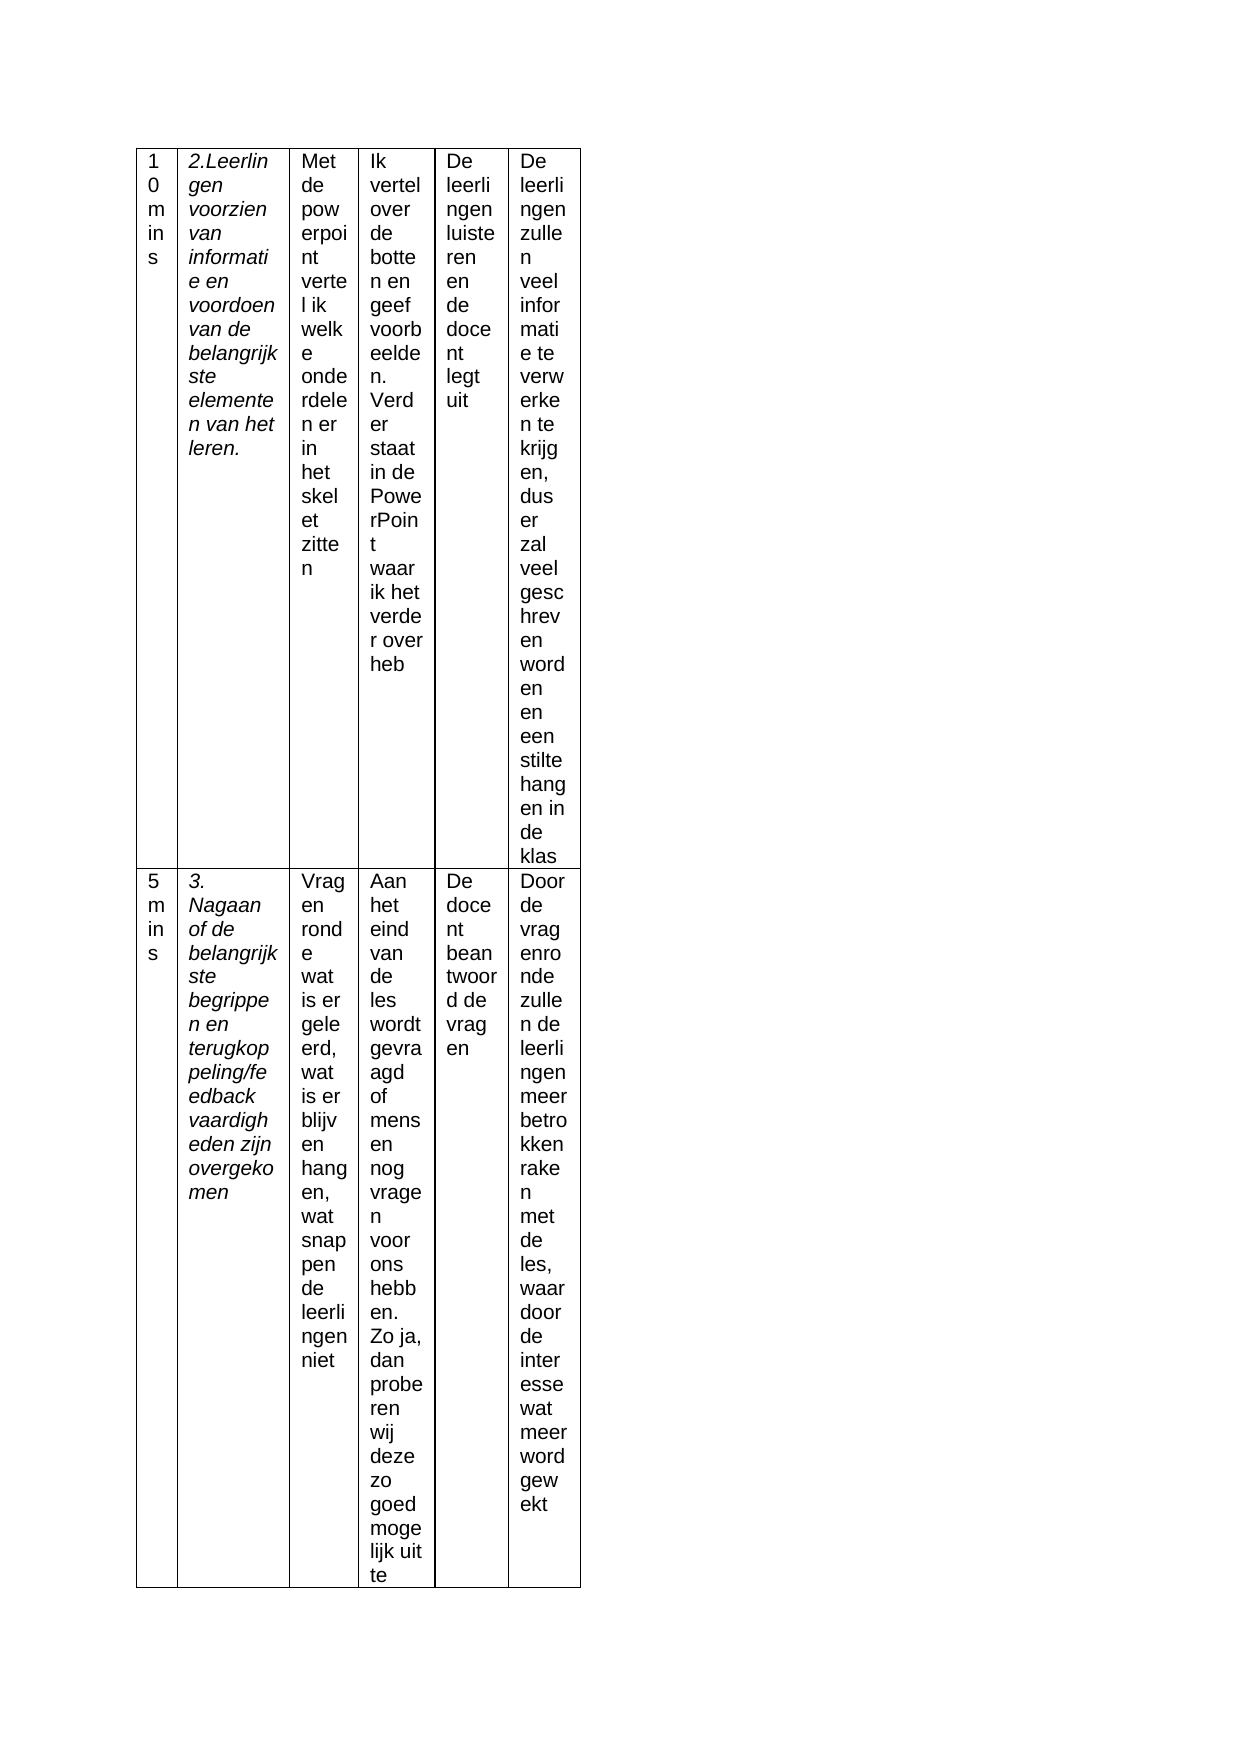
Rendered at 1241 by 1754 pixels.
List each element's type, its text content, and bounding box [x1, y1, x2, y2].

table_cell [359, 869, 434, 1587]
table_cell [178, 869, 289, 1587]
table_cell 5 mins [137, 869, 177, 1587]
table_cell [509, 869, 580, 1587]
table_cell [290, 869, 358, 1587]
table_cell Met de powerpoint vertel ik welke onderdelen er in het skelet zitten [290, 149, 358, 867]
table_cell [436, 869, 508, 1587]
table_cell 2.Leerlingen voorzien van informatie en voordoen van de belangrijkste elementen van het leren. [178, 149, 289, 867]
table_cell De leerlingen luisteren en de docent legt uit [436, 149, 508, 867]
table_cell 10mins [137, 149, 177, 867]
table_cell De leerlingen zullen veel informatie te verwerken te krijgen, dus er zal veel geschreven worden en een stilte hangen in de klas [509, 149, 580, 867]
table_cell Ik vertel over de botten en geef voorbeelden. Verder staat in de PowerPoint waar ik het verder over heb [359, 149, 434, 867]
